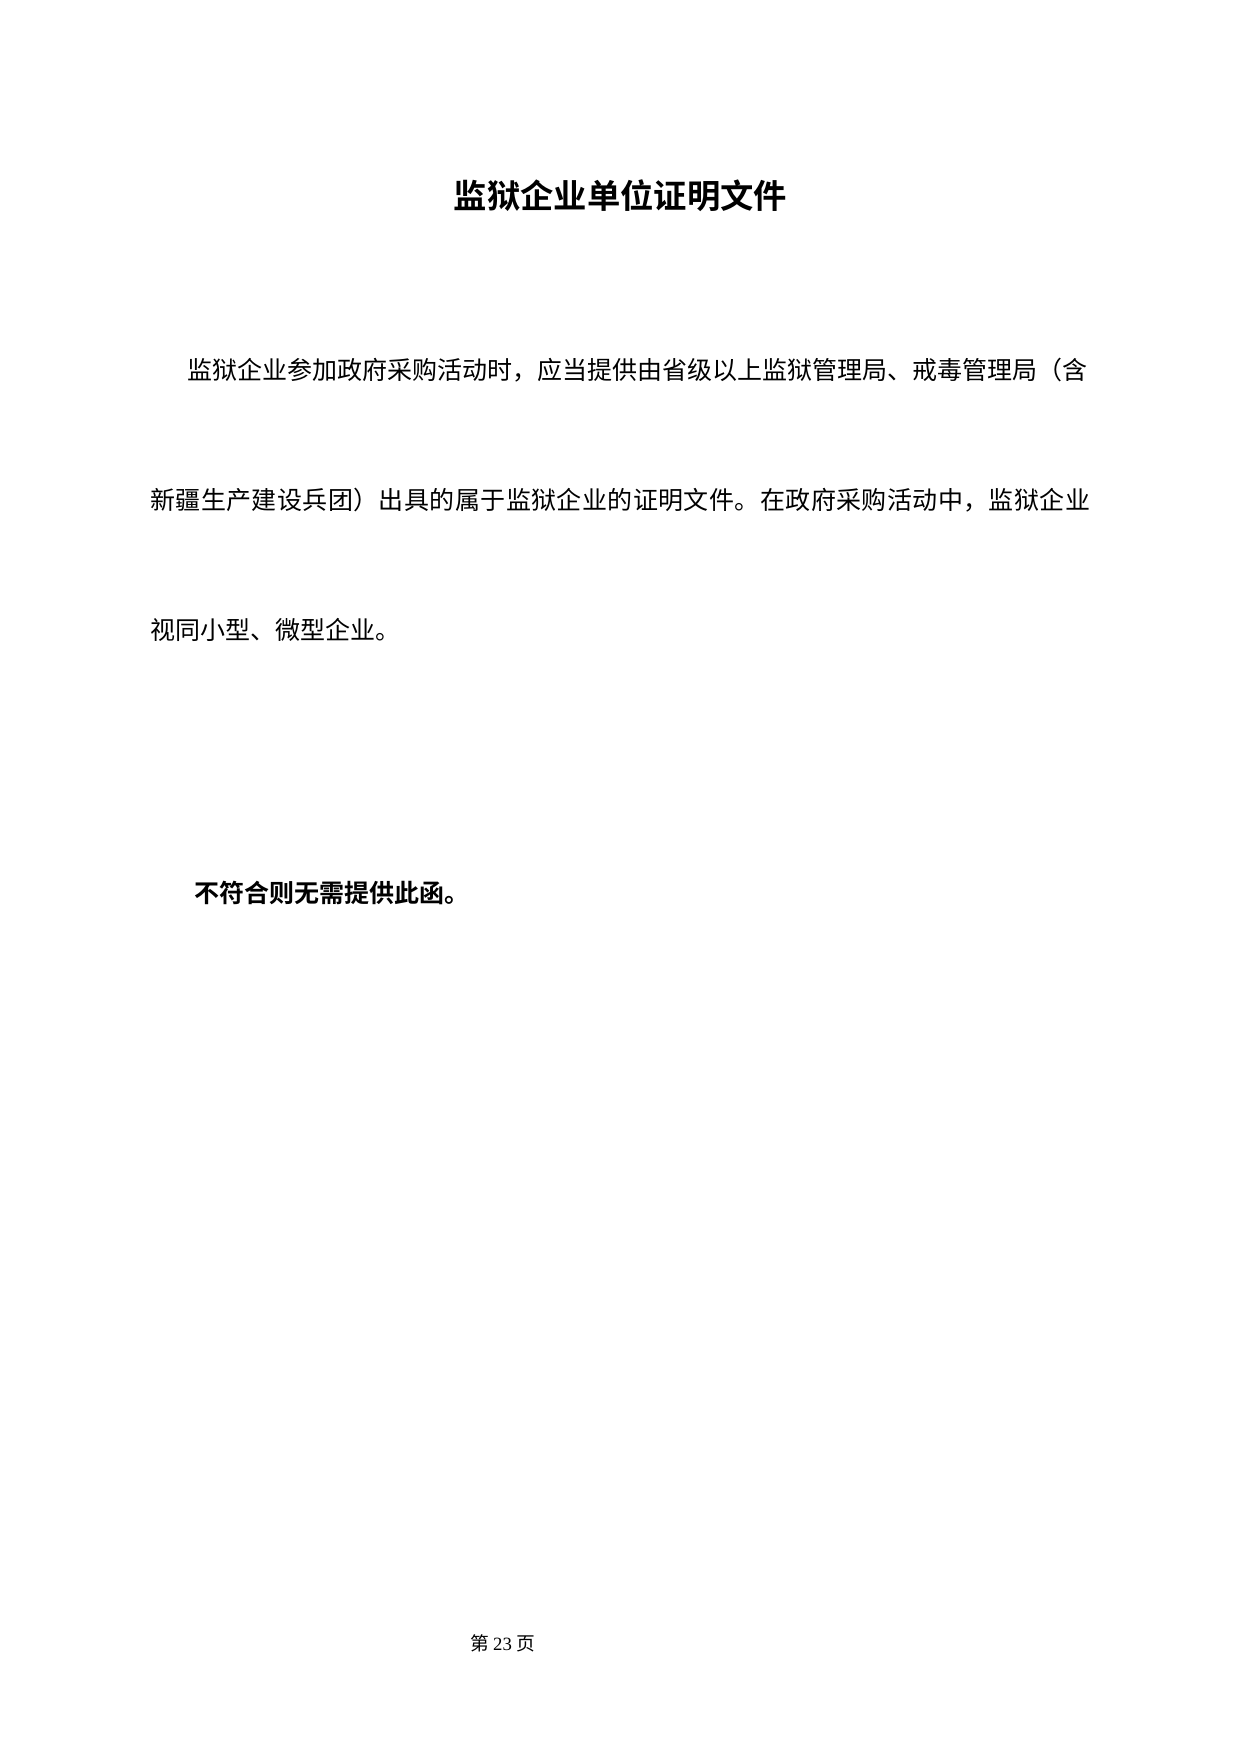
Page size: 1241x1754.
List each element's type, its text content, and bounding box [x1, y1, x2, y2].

text 监狱企业参加政府采购活动时，应当提供由省级以上监狱管理局、戒毒管理局（含新疆生产建设兵团）出具的属于监狱企业的证明文件。在政府采购活动中，监狱企业视同小型、微型企业。 [150, 336, 1090, 661]
text 不符合则无需提供此函。 [150, 874, 1090, 910]
text 监狱企业单位证明文件 [150, 162, 1090, 227]
